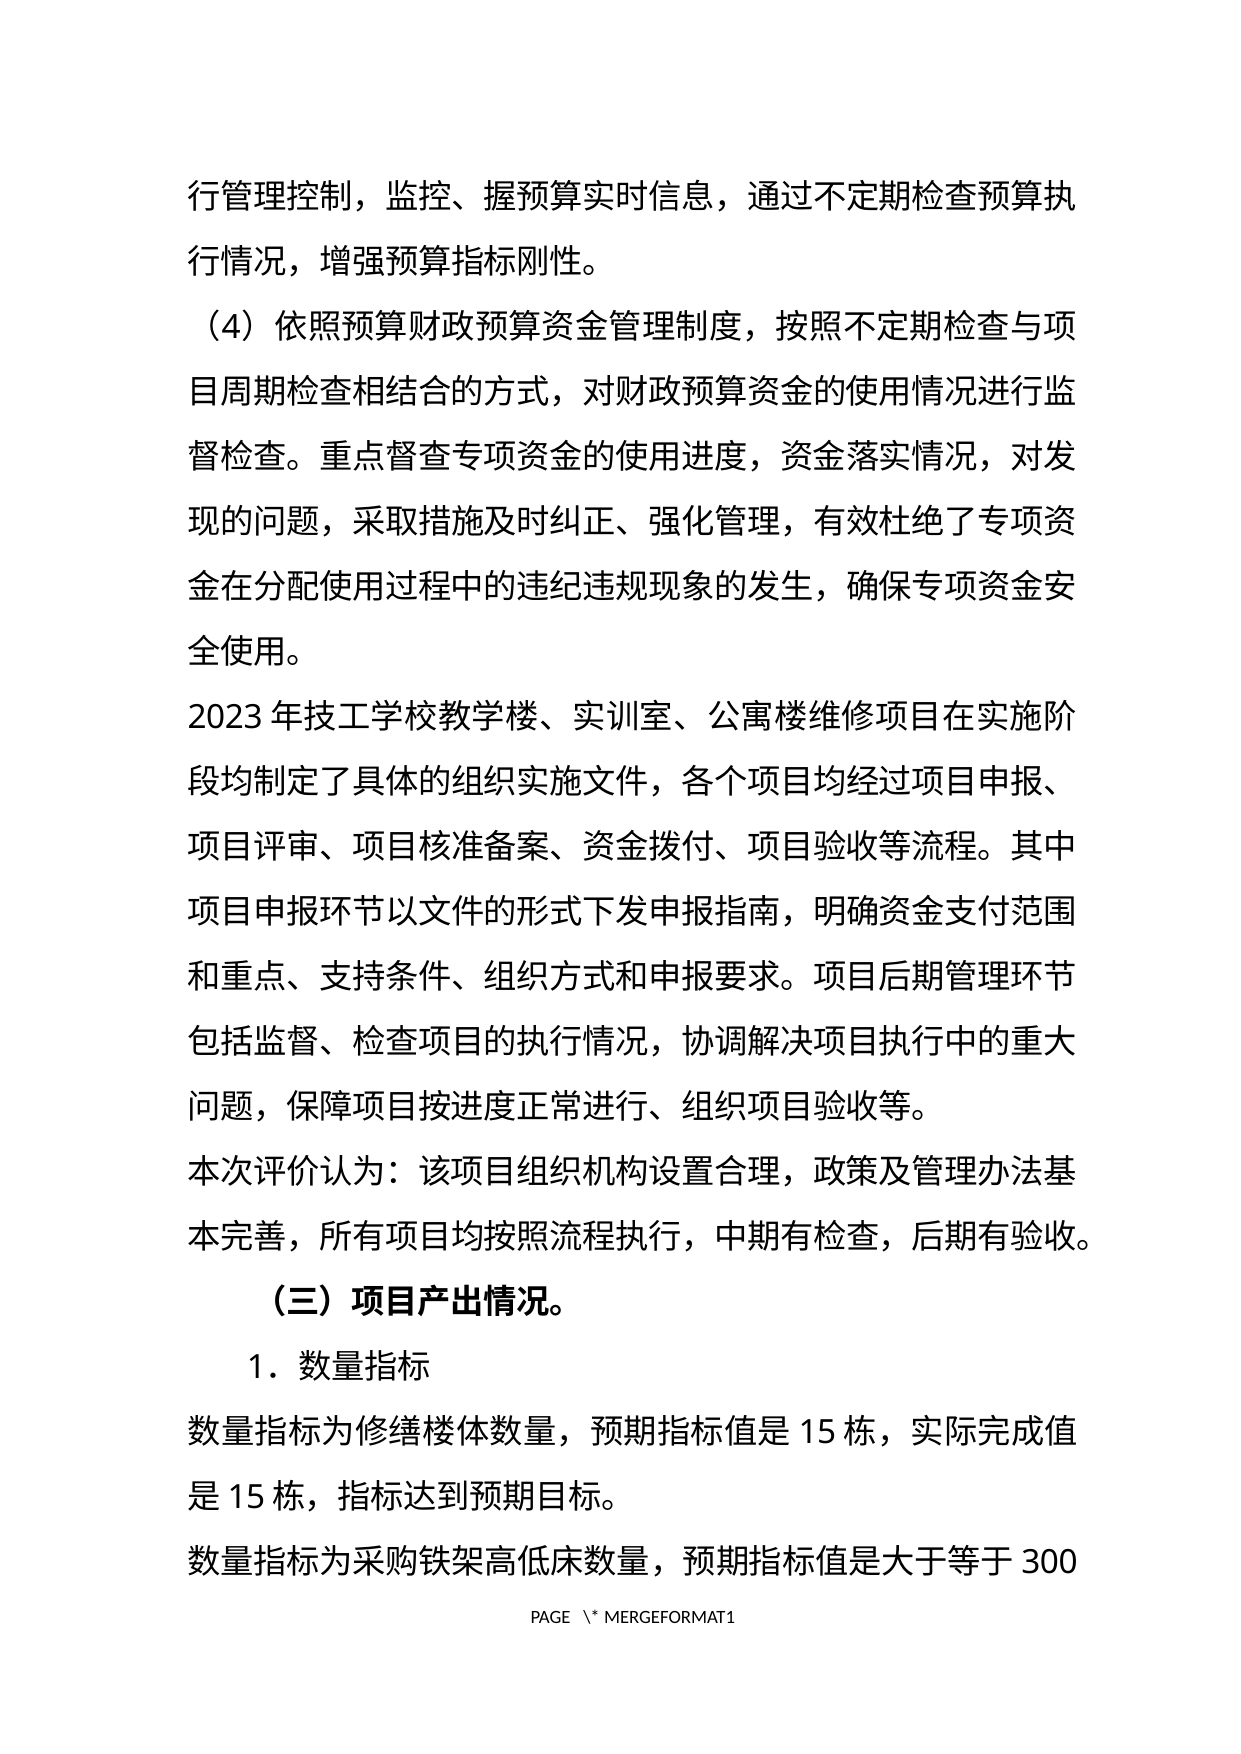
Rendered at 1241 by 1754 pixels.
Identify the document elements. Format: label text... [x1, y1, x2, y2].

text （三）项目产出情况。 [187, 1267, 1078, 1332]
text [187, 1332, 1078, 1592]
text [187, 162, 1078, 1267]
